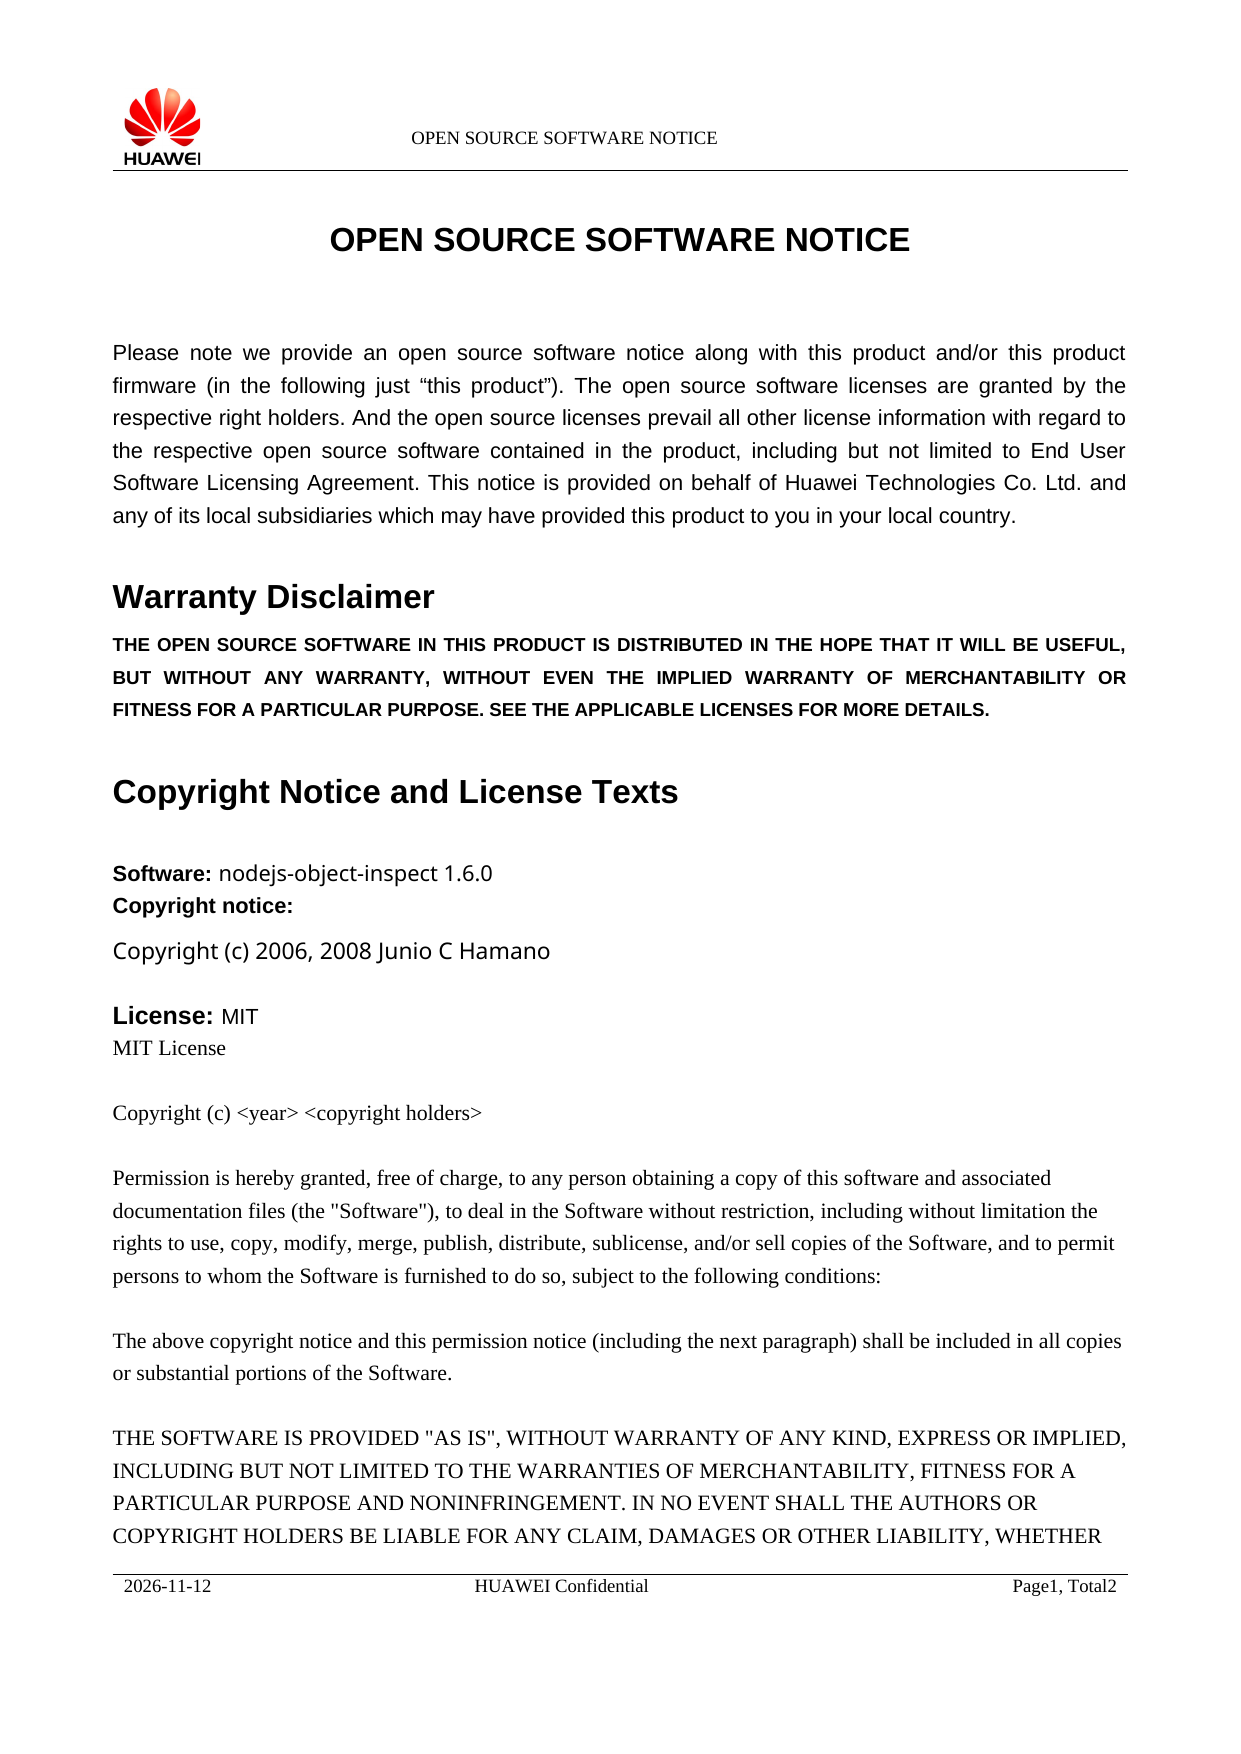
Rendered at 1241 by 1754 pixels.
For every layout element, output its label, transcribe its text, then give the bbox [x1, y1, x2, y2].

text Copyright (c) 2006, 2008 Junio C Hamano [112, 934, 1128, 999]
text Warranty Disclaimer [112, 564, 1128, 629]
text OPEN SOURCE SOFTWARE NOTICE [112, 206, 1128, 271]
title Software: nodejs-object-inspect 1.6.0 [112, 856, 1128, 889]
text The open source software in this product is distributed in the hope that it will be useful, but WITHOUT ANY WARRANTY, without even the implied warranty of MERCHANTABILITY or FITNESS FOR A PARTICULAR PURPOSE. See the applicable licenses for more details. [112, 629, 1128, 726]
picture [124, 88, 201, 165]
text License: MIT [112, 999, 1128, 1031]
text Please note we provide an open source software notice along with this product and/or this product firmware (in the following just “this product”). The open source software licenses are granted by the respective right holders. And the open source licenses prevail all other license information with regard to the respective open source software contained in the product, including but not limited to End User Software Licensing Agreement. This notice is provided on behalf of Huawei Technologies Co. Ltd. and any of its local subsidiaries which may have provided this product to you in your local country. [112, 336, 1128, 531]
text Copyright Notice and License Texts [112, 759, 1128, 824]
text Copyright notice: [112, 889, 1128, 921]
